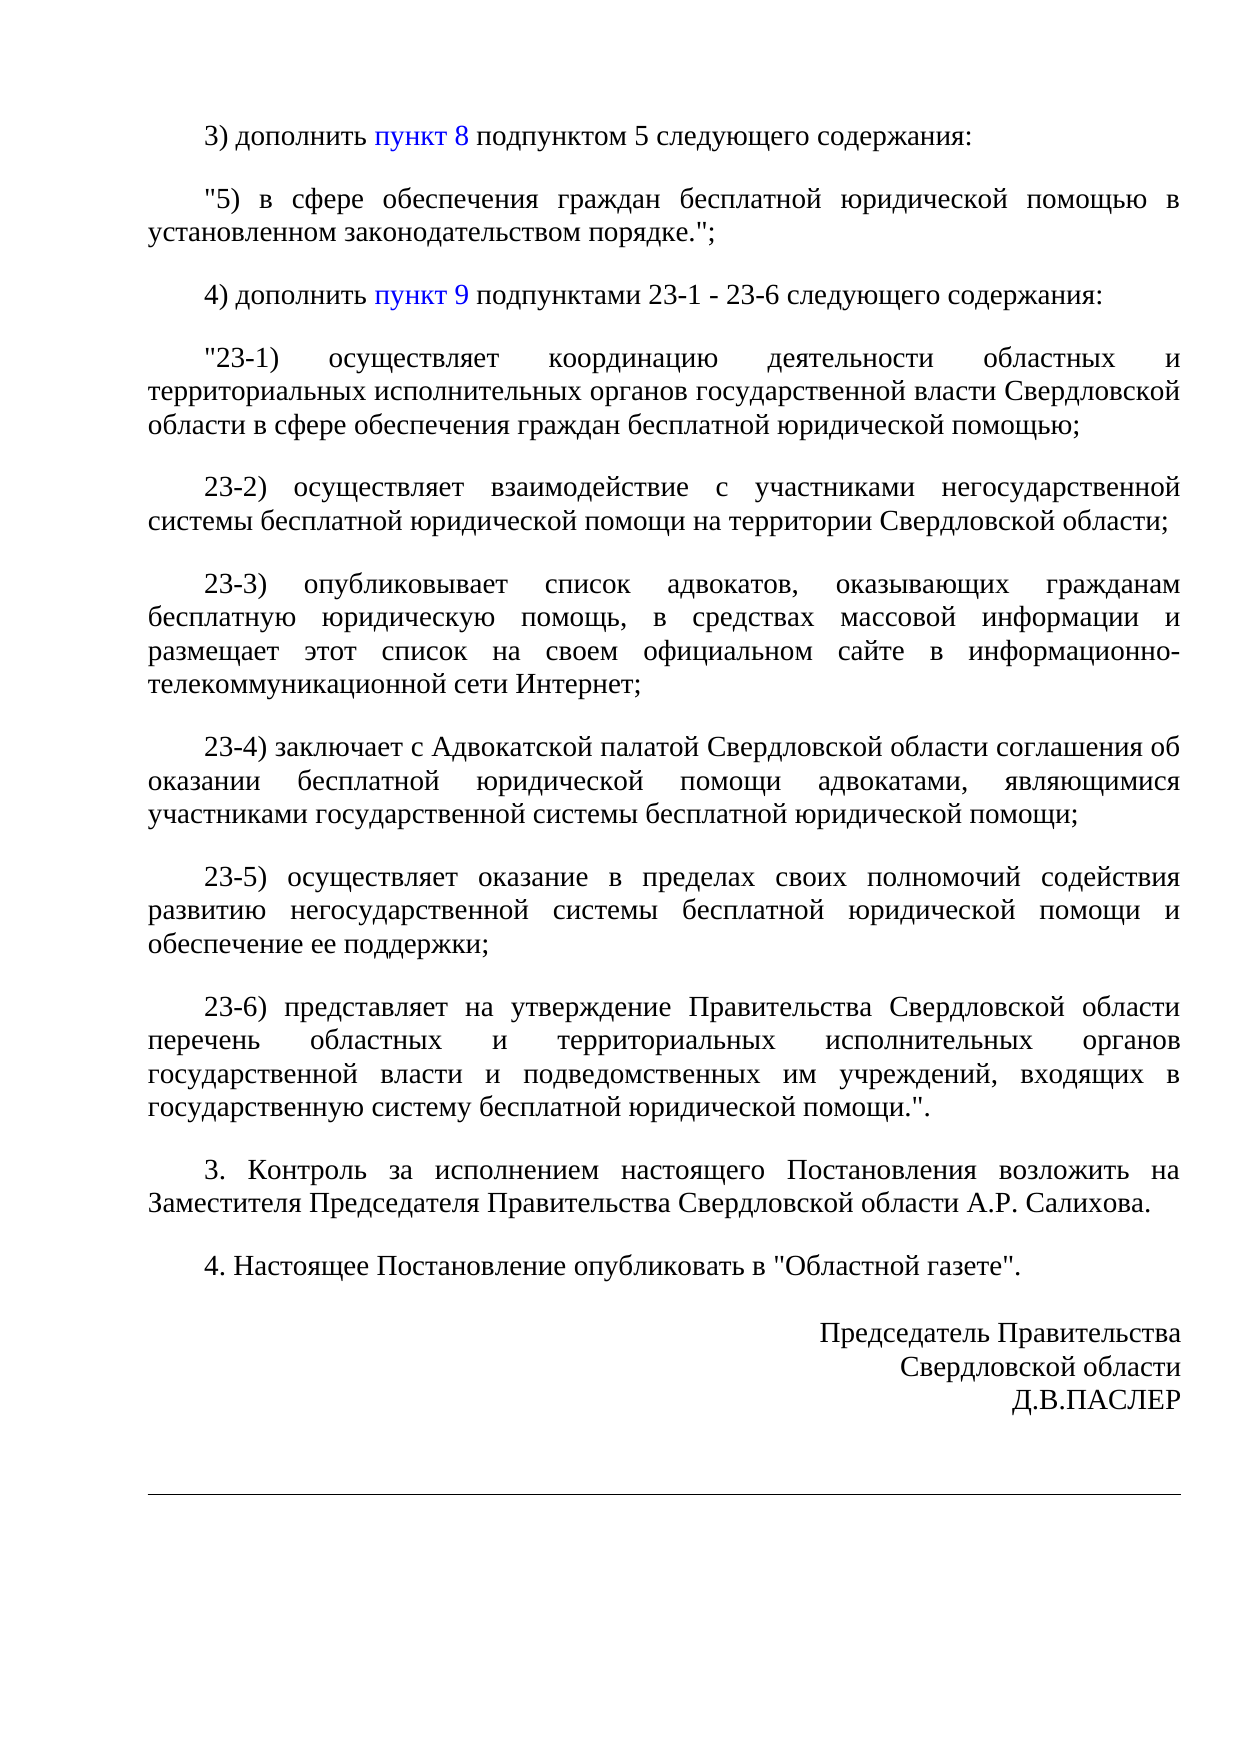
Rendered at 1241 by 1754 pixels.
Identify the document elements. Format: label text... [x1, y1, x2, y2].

text "5) в сфере обеспечения граждан бесплатной юридической помощью в установленном законодательством порядке."; [148, 181, 1181, 248]
text 23-5) осуществляет оказание в пределах своих полномочий содействия развитию негосударственной системы бесплатной юридической помощи и обеспечение ее поддержки; [148, 859, 1181, 959]
text Д.В.ПАСЛЕР [148, 1382, 1181, 1416]
text 23-3) опубликовывает список адвокатов, оказывающих гражданам бесплатную юридическую помощь, в средствах массовой информации и размещает этот список на своем официальном сайте в информационно-телекоммуникационной сети Интернет; [148, 566, 1181, 700]
text 23-2) осуществляет взаимодействие с участниками негосударственной системы бесплатной юридической помощи на территории Свердловской области; [148, 469, 1181, 537]
text "23-1) осуществляет координацию деятельности областных и территориальных исполнительных органов государственной власти Свердловской области в сфере обеспечения граждан бесплатной юридической помощью; [148, 340, 1181, 440]
text 4. Настоящее Постановление опубликовать в "Областной газете". [148, 1248, 1181, 1282]
text Председатель Правительства [148, 1315, 1181, 1349]
text Свердловской области [148, 1349, 1181, 1382]
text 23-6) представляет на утверждение Правительства Свердловской области перечень областных и территориальных исполнительных органов государственной власти и подведомственных им учреждений, входящих в государственную систему бесплатной юридической помощи.". [148, 989, 1181, 1123]
text 4) дополнить пункт 9 подпунктами 23-1 - 23-6 следующего содержания: [148, 277, 1181, 311]
text 23-4) заключает с Адвокатской палатой Свердловской области соглашения об оказании бесплатной юридической помощи адвокатами, являющимися участниками государственной системы бесплатной юридической помощи; [148, 729, 1181, 830]
text 3) дополнить пункт 8 подпунктом 5 следующего содержания: [148, 118, 1181, 152]
text 3. Контроль за исполнением настоящего Постановления возложить на Заместителя Председателя Правительства Свердловской области А.Р. Салихова. [148, 1152, 1181, 1219]
